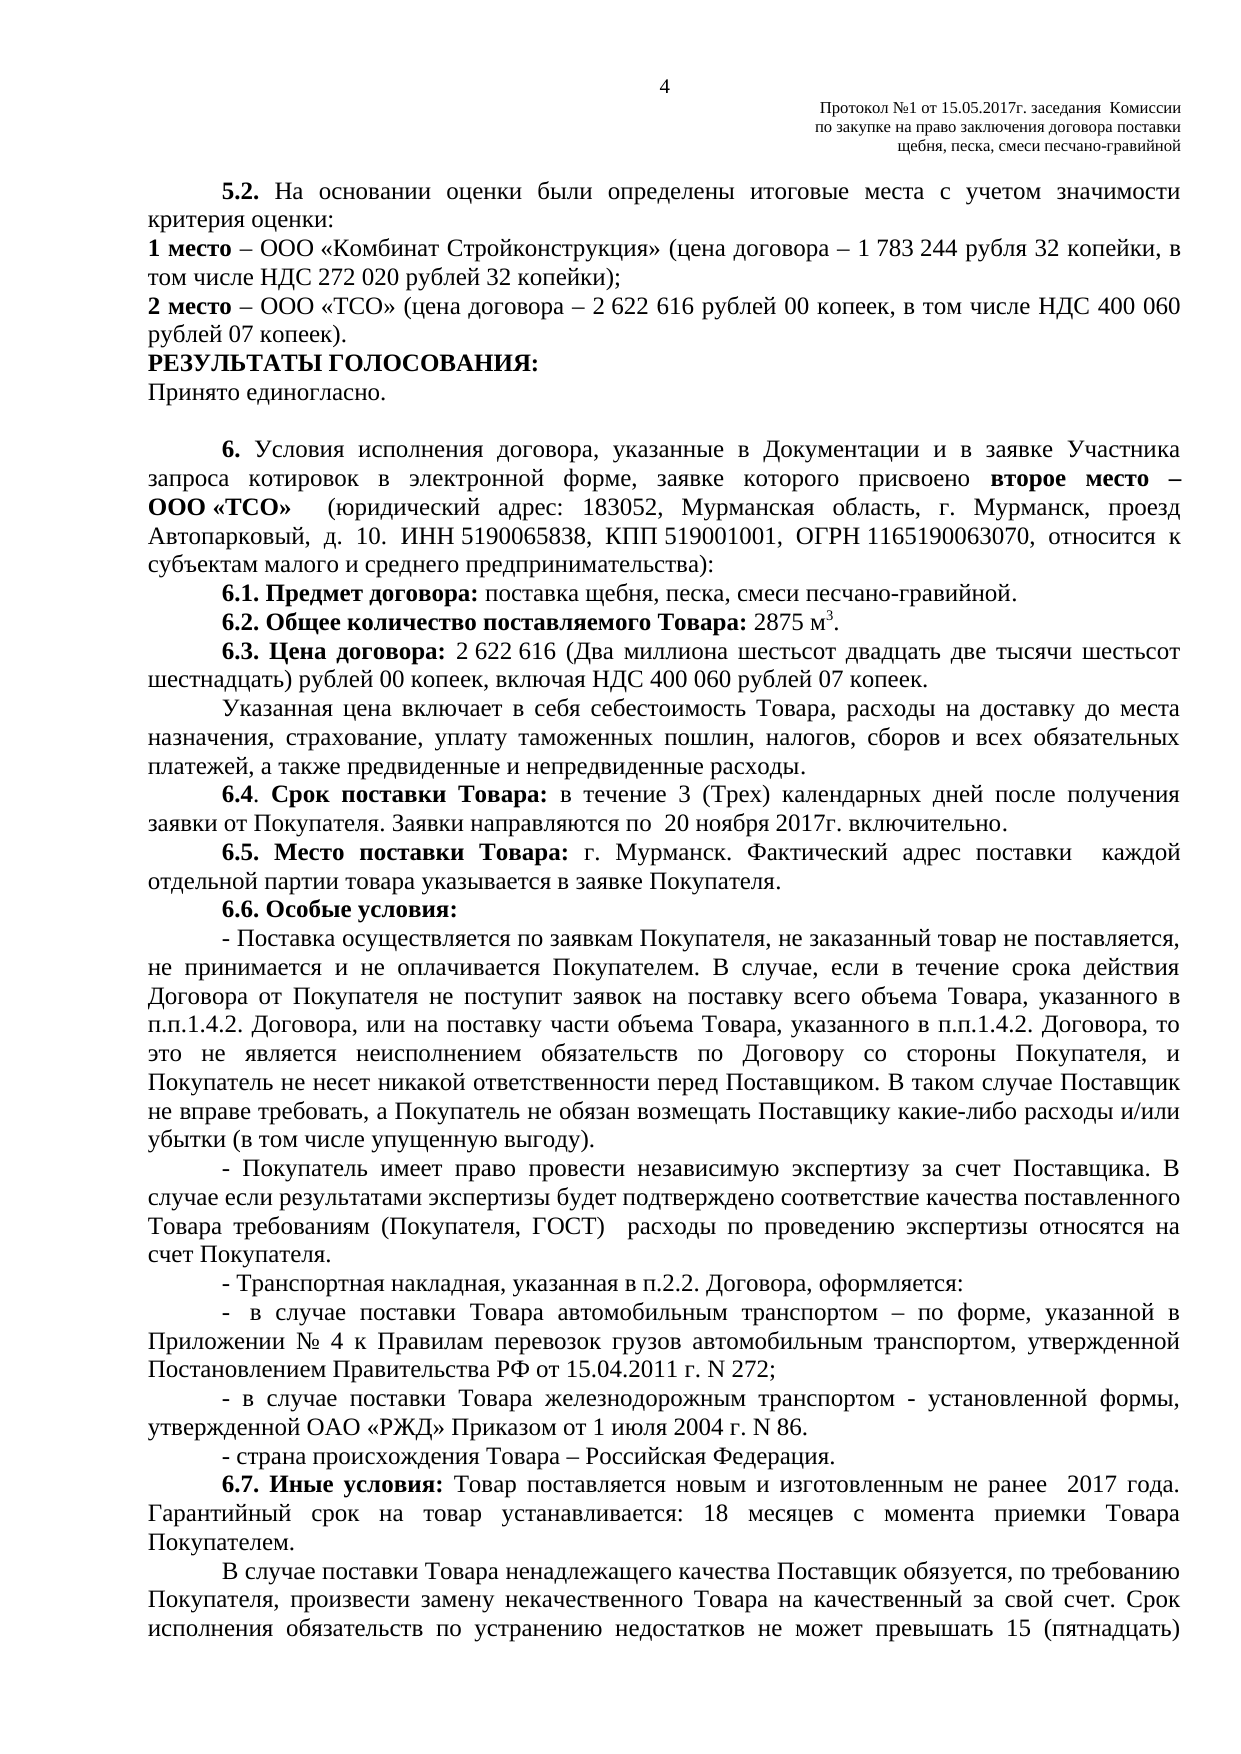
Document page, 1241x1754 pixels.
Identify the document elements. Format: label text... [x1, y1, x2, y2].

text - Транспортная накладная, указанная в п.2.2. Договора, оформляется: [148, 1268, 1181, 1297]
text 2 место – ООО «ТСО» (цена договора – 2 622 616 рублей 00 копеек, в том числе НДС 400 060 рублей 07 копеек). [148, 291, 1181, 348]
text 5.2. На основании оценки были определены итоговые места с учетом значимости критерия оценки: [148, 176, 1181, 233]
text - Покупатель имеет право провести независимую экспертизу за счет Поставщика. В случае если результатами экспертизы будет подтверждено соответствие качества поставленного Товара требованиям (Покупателя, ГОСТ) расходы по проведению экспертизы относятся на счет Покупателя. [148, 1153, 1181, 1268]
text 6.7. Иные условия: Товар поставляется новым и изготовленным не ранее 2017 года. Гарантийный срок на товар устанавливается: 18 месяцев с момента приемки Товара Покупателем. [148, 1469, 1181, 1556]
text 6.1. Предмет договора: поставка щебня, песка, смеси песчано-гравийной. [148, 578, 1181, 607]
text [148, 1556, 1181, 1642]
text 6.6. Особые условия: [148, 894, 1181, 923]
text РЕЗУЛЬТАТЫ ГОЛОСОВАНИЯ: [148, 348, 1181, 377]
text - страна происхождения Товара – Российская Федерация. [148, 1441, 1181, 1469]
text Указанная цена включает в себя себестоимость Товара, расходы на доставку до места назначения, страхование, уплату таможенных пошлин, налогов, сборов и всех обязательных платежей, а также предвиденные и непредвиденные расходы. [148, 693, 1181, 779]
text - Поставка осуществляется по заявкам Покупателя, не заказанный товар не поставляется, не принимается и не оплачивается Покупателем. В случае, если в течение срока действия Договора от Покупателя не поступит заявок на поставку всего объема Товара, указанного в п.п.1.4.2. Договора, или на поставку части объема Товара, указанного в п.п.1.4.2. Договора, то это не является неисполнением обязательств по Договору со стороны Покупателя, и Покупатель не несет никакой ответственности перед Поставщиком. В таком случае Поставщик не вправе требовать, а Покупатель не обязан возмещать Поставщику какие-либо расходы и/или убытки (в том числе упущенную выгоду). [148, 923, 1181, 1153]
text 6.5. Место поставки Товара: г. Мурманск. Фактический адрес поставки каждой отдельной партии товара указывается в заявке Покупателя. [148, 837, 1181, 894]
text 1 место – ООО «Комбинат Стройконструкция» (цена договора – 1 783 244 рубля 32 копейки, в том числе НДС 272 020 рублей 32 копейки); [148, 233, 1181, 291]
text 6.4. Срок поставки Товара: в течение 3 (Трех) календарных дней после получения заявки от Покупателя. Заявки направляются по 20 ноября 2017г. включительно. [148, 779, 1181, 837]
text Принято единогласно. [148, 377, 1181, 406]
text - в случае поставки Товара автомобильным транспортом – по форме, указанной в Приложении № 4 к Правилам перевозок грузов автомобильным транспортом, утвержденной Постановлением Правительства РФ от 15.04.2011 г. N 272; [148, 1297, 1181, 1383]
text 6.2. Общее количество поставляемого Товара: 2875 м3. [148, 607, 1181, 636]
text 6.3. Цена договора: 2 622 616 (Два миллиона шестьсот двадцать две тысячи шестьсот шестнадцать) рублей 00 копеек, включая НДС 400 060 рублей 07 копеек. [148, 636, 1181, 693]
text - в случае поставки Товара железнодорожным транспортом - установленной формы, утвержденной ОАО «РЖД» Приказом от 1 июля 2004 г. N 86. [148, 1383, 1181, 1441]
text 6. Условия исполнения договора, указанные в Документации и в заявке Участника запроса котировок в электронной форме, заявке которого присвоено второе место – ООО «ТСО» (юридический адрес: 183052, Мурманская область, г. Мурманск, проезд Автопарковый, д. 10. ИНН 5190065838, КПП 519001001, ОГРН 1165190063070, относится к субъектам малого и среднего предпринимательства): [148, 434, 1181, 578]
